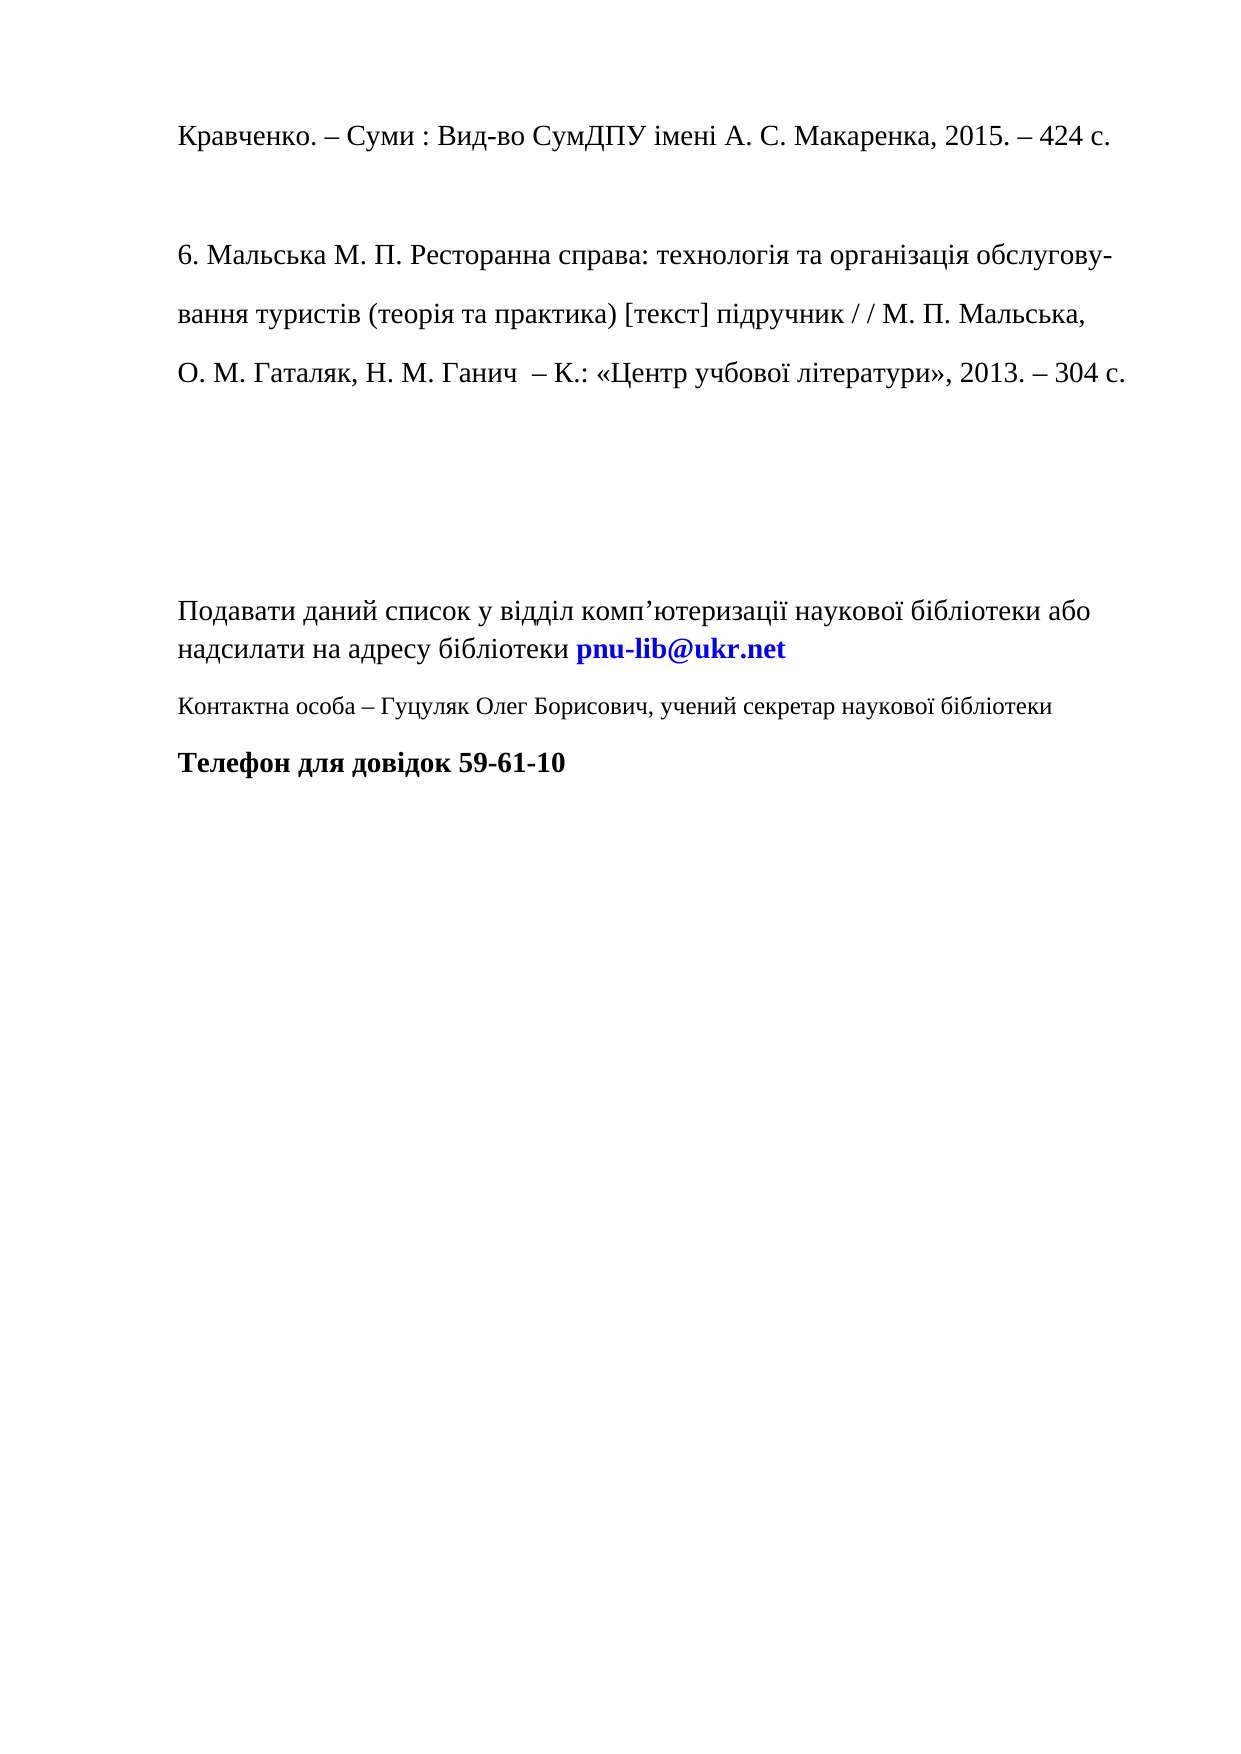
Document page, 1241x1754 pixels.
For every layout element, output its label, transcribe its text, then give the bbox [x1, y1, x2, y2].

text Подавати даний список у відділ комп’ютеризації наукової бібліотеки або надсилати на адресу бібліотеки pnu-lib@ukr.net [177, 593, 1152, 665]
text Телефон для довідок 59-61-10 [177, 745, 1152, 778]
text Контактна особа – Гуцуляк Олег Борисович, учений секретар наукової бібліотеки [177, 691, 1152, 720]
text 6. Мальська М. П. Ресторанна справа: технологія та організація обслугову- [177, 237, 1152, 270]
text О. М. Гаталяк, Н. М. Ганич – К.: «Центр учбової літератури», 2013. – 304 с. [177, 356, 1152, 389]
text Кравченко. – Суми : Вид-во СумДПУ імені А. С. Макаренка, 2015. – 424 с. [177, 118, 1152, 152]
text вання туристів (теорія та практика) [текст] підручник / / М. П. Мальська, [177, 296, 1152, 330]
